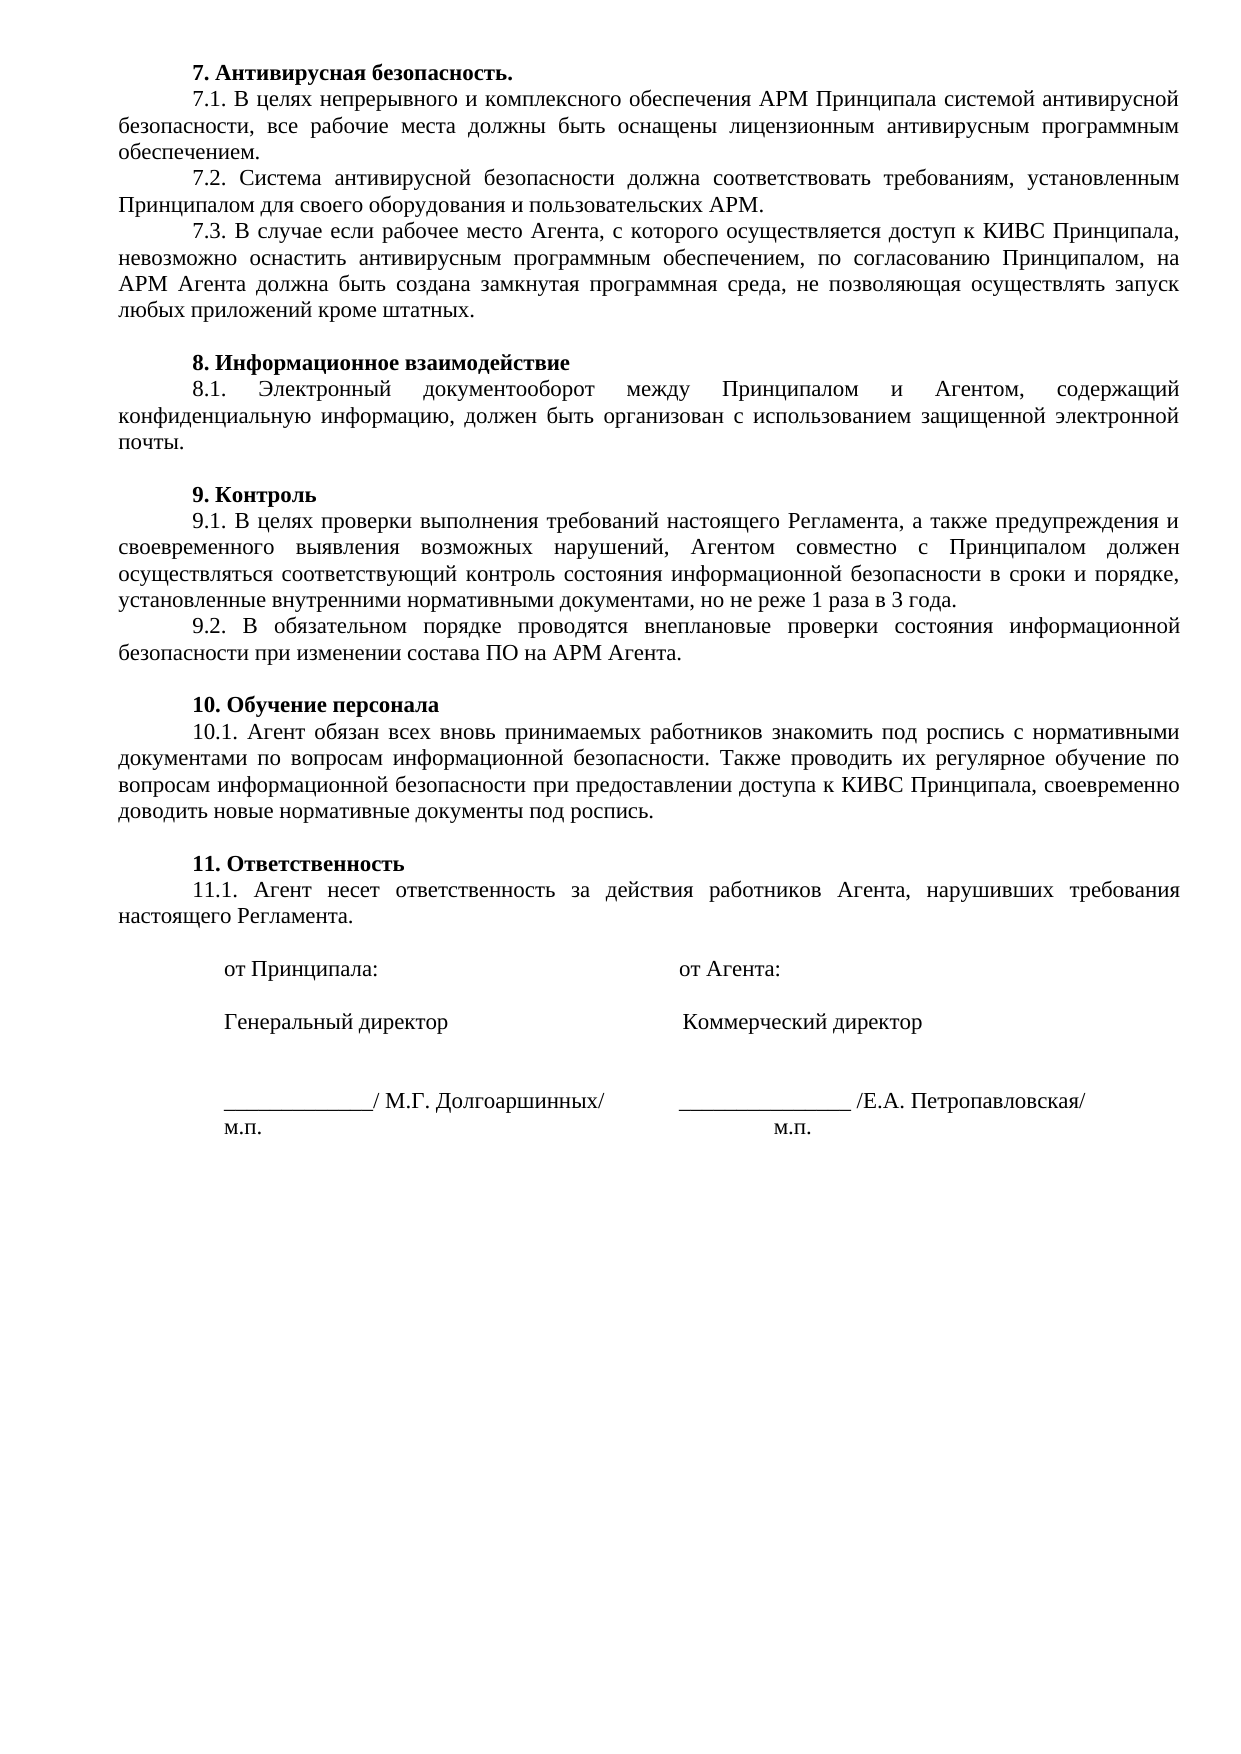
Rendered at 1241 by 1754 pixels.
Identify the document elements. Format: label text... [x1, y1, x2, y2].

text 9.2. В обязательном порядке проводятся внеплановые проверки состояния информационной безопасности при изменении состава ПО на АРМ Агента. [118, 612, 1181, 665]
text 7.2. Система антивирусной безопасности должна соответствовать требованиям, установленным Принципалом для своего оборудования и пользовательских АРМ. [118, 164, 1181, 217]
text 11.1. Агент несет ответственность за действия работников Агента, нарушивших требования настоящего Регламента. [118, 876, 1181, 929]
text 9.1. В целях проверки выполнения требований настоящего Регламента, а также предупреждения и своевременного выявления возможных нарушений, Агентом совместно с Принципалом должен осуществляться соответствующий контроль состояния информационной безопасности в сроки и порядке, установленные внутренними нормативными документами, но не реже 1 раза в 3 года. [118, 507, 1181, 612]
text 10. Обучение персонала [118, 692, 1181, 718]
text 8. Информационное взаимодействие [118, 349, 1181, 375]
text 7.3. В случае если рабочее место Агента, с которого осуществляется доступ к КИВС Принципала, невозможно оснастить антивирусным программным обеспечением, по согласованию Принципалом, на АРМ Агента должна быть создана замкнутая программная среда, не позволяющая осуществлять запуск любых приложений кроме штатных. [118, 217, 1181, 323]
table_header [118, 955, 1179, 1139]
text 9. Контроль [118, 481, 1181, 507]
text 11. Ответственность [118, 850, 1181, 876]
text 7.1. В целях непрерывного и комплексного обеспечения АРМ Принципала системой антивирусной безопасности, все рабочие места должны быть оснащены лицензионным антивирусным программным обеспечением. [118, 85, 1181, 164]
text 7. Антивирусная безопасность. [118, 59, 1181, 85]
text 10.1. Агент обязан всех вновь принимаемых работников знакомить под роспись с нормативными документами по вопросам информационной безопасности. Также проводить их регулярное обучение по вопросам информационной безопасности при предоставлении доступа к КИВС Принципала, своевременно доводить новые нормативные документы под роспись. [118, 718, 1181, 823]
text 8.1. Электронный документооборот между Принципалом и Агентом, содержащий конфиденциальную информацию, должен быть организован с использованием защищенной электронной почты. [118, 375, 1181, 454]
